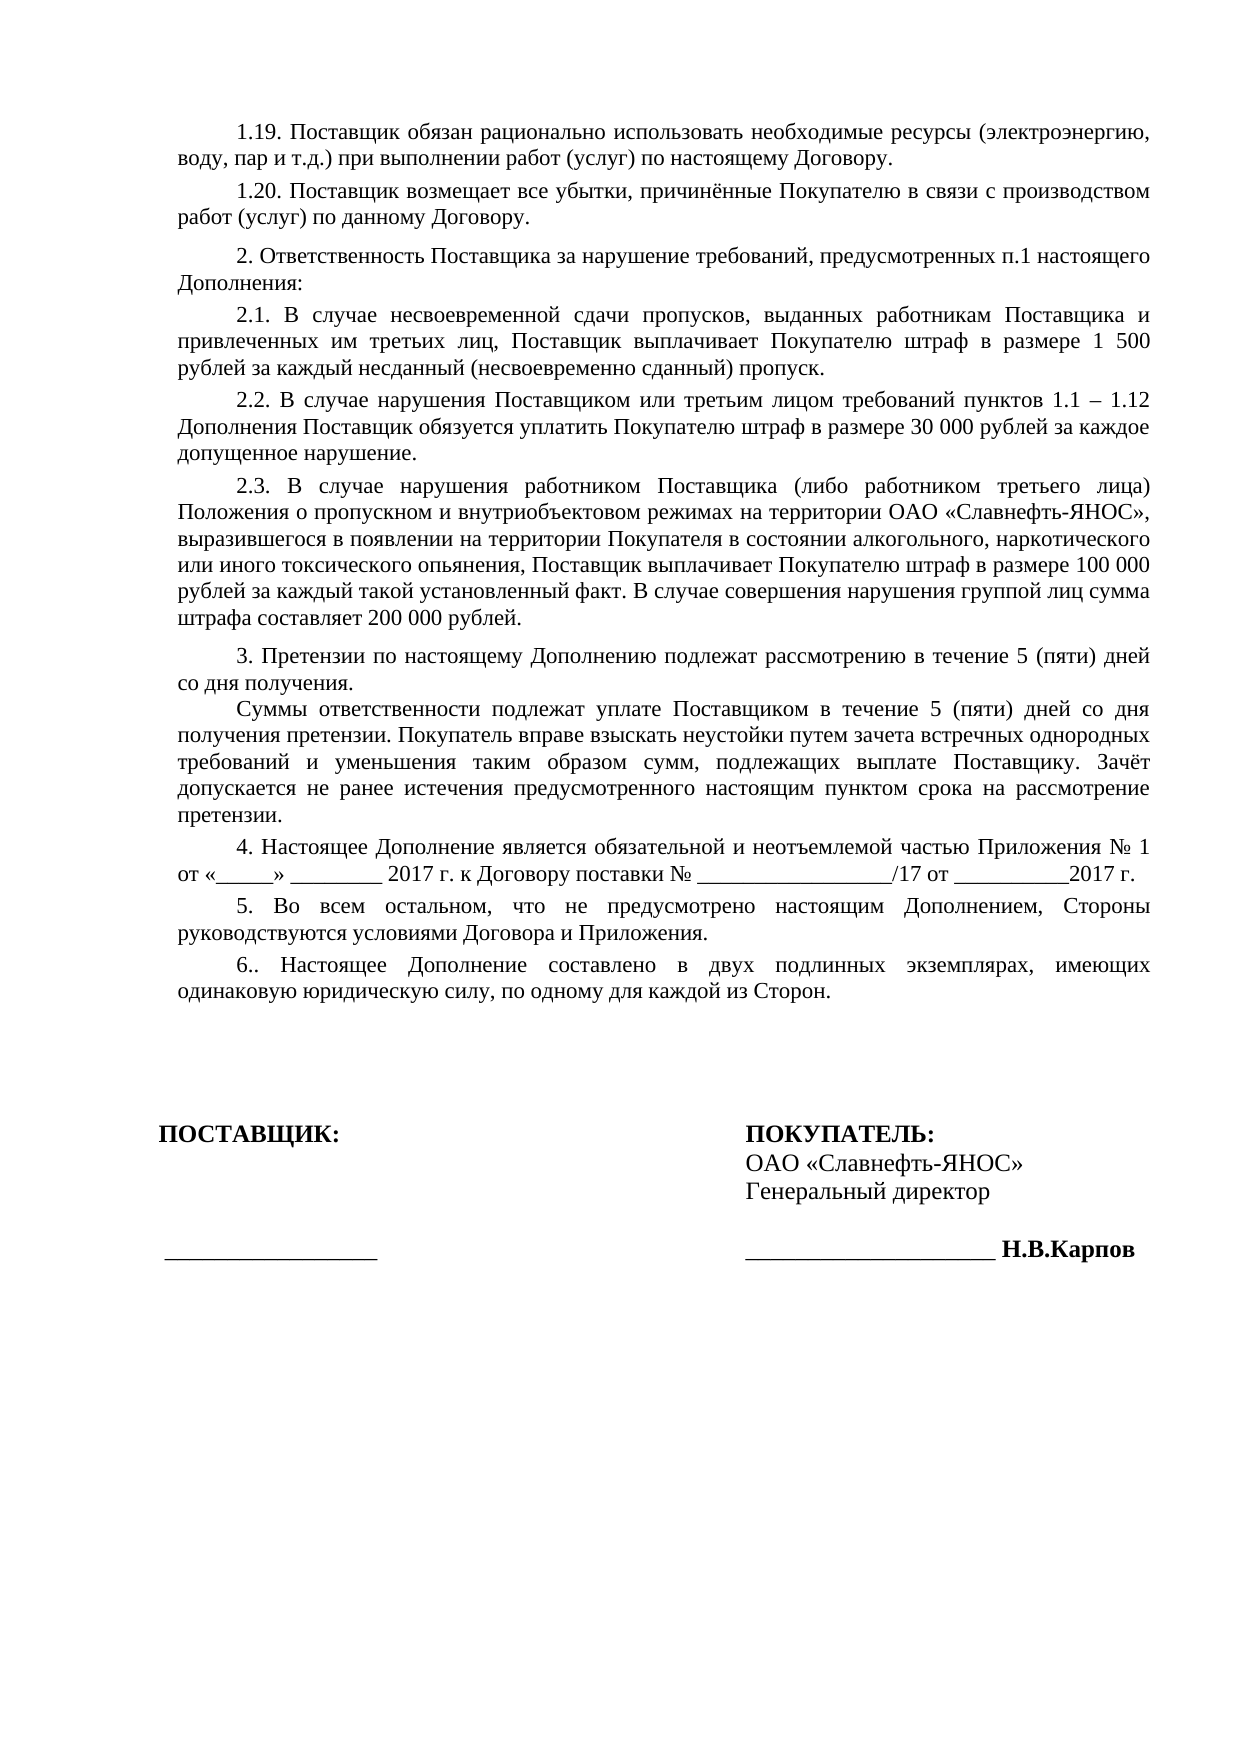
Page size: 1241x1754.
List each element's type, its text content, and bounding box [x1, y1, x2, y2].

text 2.3. В случае нарушения работником Поставщика (либо работником третьего лица) Положения о пропускном и внутриобъектовом режимах на территории ОАО «Славнефть-ЯНОС», выразившегося в появлении на территории Покупателя в состоянии алкогольного, наркотического или иного токсического опьянения, Поставщик выплачивает Покупателю штраф в размере 100 000 рублей за каждый такой установленный факт. В случае совершения нарушения группой лиц сумма штрафа составляет 200 000 рублей. [177, 472, 1152, 630]
text 1.20. Поставщик возмещает все убытки, причинённые Покупателю в связи с производством работ (услуг) по данному Договору. [177, 177, 1152, 230]
text 5. Во всем остальном, что не предусмотрено настоящим Дополнением, Стороны руководствуются условиями Договора и Приложения. [177, 892, 1152, 945]
text 2.1. В случае несвоевременной сдачи пропусков, выданных работникам Поставщика и привлеченных им третьих лиц, Поставщик выплачивает Покупателю штраф в размере 1 500 рублей за каждый несданный (несвоевременно сданный) пропуск. [177, 301, 1152, 380]
text 2.2. В случае нарушения Поставщиком или третьим лицом требований пунктов 1.1 – 1.12 Дополнения Поставщик обязуется уплатить Покупателю штраф в размере 30 000 рублей за каждое допущенное нарушение. [177, 387, 1152, 466]
text 2. Ответственность Поставщика за нарушение требований, предусмотренных п.1 настоящего Дополнения: [177, 242, 1152, 295]
table_header ПОСТАВЩИК: _________________ [57, 1119, 734, 1273]
text Суммы ответственности подлежат уплате Поставщиком в течение 5 (пяти) дней со дня получения претензии. Покупатель вправе взыскать неустойки путем зачета встречных однородных требований и уменьшения таким образом сумм, подлежащих выплате Поставщику. Зачёт допускается не ранее истечения предусмотренного настоящим пунктом срока на рассмотрение претензии. [177, 695, 1152, 827]
text 4. Настоящее Дополнение является обязательной и неотъемлемой частью Приложения № 1 от «_____» ________ 2017 г. к Договору поставки № _________________/17 от __________2017 г. [177, 833, 1152, 886]
text 6.. Настоящее Дополнение составлено в двух подлинных экземплярах, имеющих одинаковую юридическую силу, по одному для каждой из Сторон. [177, 951, 1152, 1004]
text 3. Претензии по настоящему Дополнению подлежат рассмотрению в течение 5 (пяти) дней со дня получения. [177, 642, 1152, 695]
table_header ПОКУПАТЕЛЬ: ОАО «Славнефть-ЯНОС» Генеральный директор ____________________ Н.В.Карпов [734, 1119, 1240, 1273]
text 1.19. Поставщик обязан рационально использовать необходимые ресурсы (электроэнергию, воду, пар и т.д.) при выполнении работ (услуг) по настоящему Договору. [177, 118, 1152, 171]
